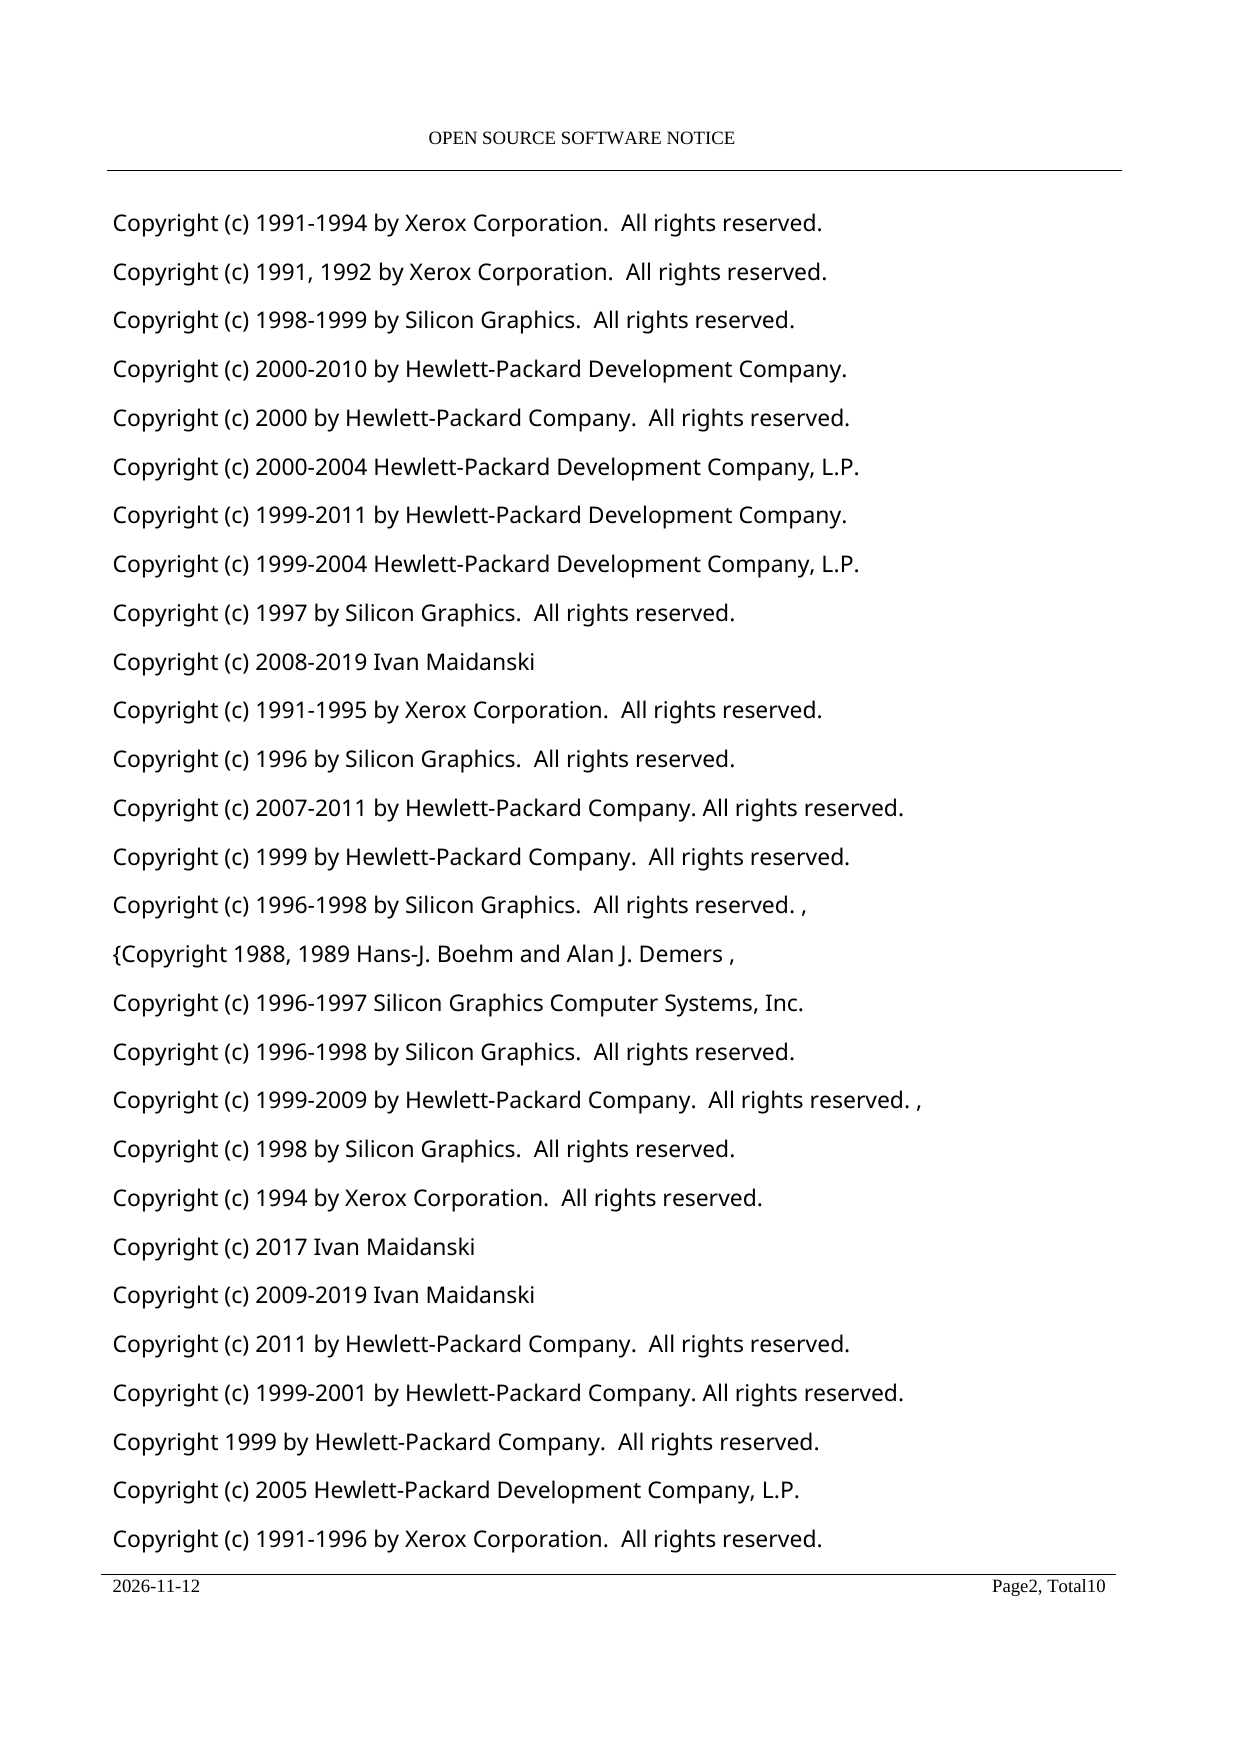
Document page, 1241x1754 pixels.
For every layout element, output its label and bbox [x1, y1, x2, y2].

text [112, 206, 1128, 1555]
